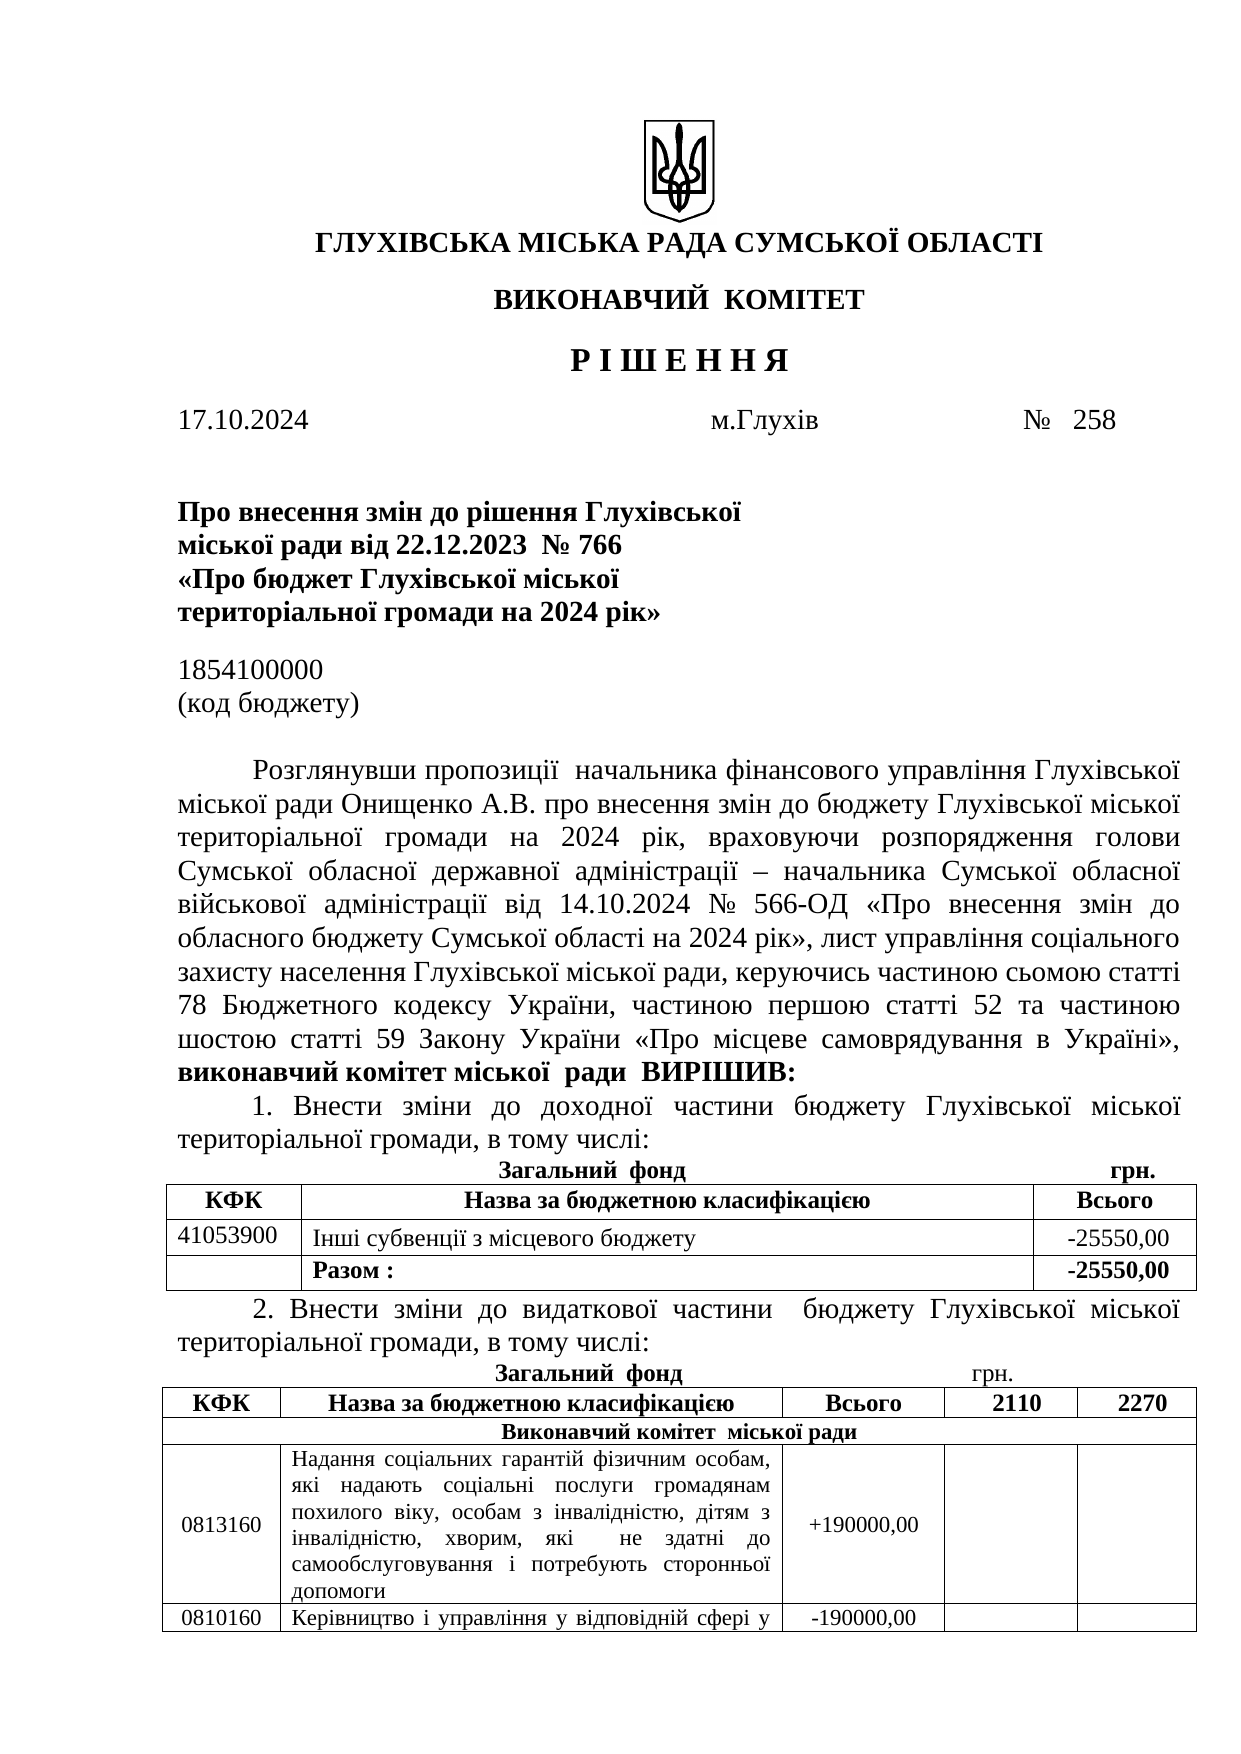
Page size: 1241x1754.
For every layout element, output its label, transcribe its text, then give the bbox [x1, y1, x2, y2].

table_header 2270 [1078, 1388, 1196, 1417]
table_cell Інші субвенції з місцевого бюджету [302, 1220, 1033, 1254]
table_header КФК [163, 1388, 280, 1417]
text 2. Внести зміни до видаткової частини бюджету Глухівської міської територіальної громади, в тому числі: [177, 1291, 1181, 1358]
table_cell Виконавчий комітет міської ради [163, 1418, 1196, 1444]
table_cell [1078, 1445, 1196, 1603]
subtitle Р І Ш Е Н Н Я [177, 340, 1181, 378]
table_cell +190000,00 [783, 1445, 944, 1603]
text Загальний фонд грн. [177, 1155, 1181, 1184]
table_cell 41053900 [167, 1220, 301, 1254]
text «Про бюджет Глухівської міської [177, 561, 1181, 594]
table_cell -190000,00 [783, 1604, 944, 1631]
subtitle ВИКОНАВЧИЙ КОМІТЕТ [177, 282, 1181, 316]
subtitle ГЛУХІВСЬКА МІСЬКА РАДА СУМСЬКОЇ ОБЛАСТІ [177, 225, 1181, 258]
table_cell [945, 1445, 1077, 1603]
table_cell -25550,00 [1034, 1256, 1196, 1290]
text 1. Внести зміни до доходної частини бюджету Глухівської міської територіальної громади, в тому числі: [177, 1088, 1181, 1155]
table_header Всього [783, 1388, 944, 1417]
text Розглянувши пропозиції начальника фінансового управління Глухівської міської ради Онищенко А.В. про внесення змін до бюджету Глухівської міської територіальної громади на 2024 рік, враховуючи розпорядження голови Сумської обласної державної адміністрації – начальника Сумської обласної військової адміністрації від 14.10.2024 № 566-ОД «Про внесення змін до обласного бюджету Сумської області на 2024 рік», лист управління соціального захисту населення Глухівської міської ради, керуючись частиною сьомою статті 78 Бюджетного кодексу України, частиною першою статті 52 та частиною шостою статті 59 Закону України «Про місцеве самоврядування в Україні», виконавчий комітет міської ради ВИРІШИВ: [177, 752, 1181, 1088]
table_cell 0810160 [163, 1604, 280, 1631]
table_cell [945, 1604, 1077, 1631]
table_cell Разом : [302, 1256, 1033, 1290]
text міської ради від 22.12.2023 № 766 [177, 527, 1181, 561]
table_cell [1078, 1604, 1196, 1631]
text Загальний фонд грн. [327, 1358, 1181, 1387]
text (код бюджету) [177, 685, 1181, 719]
subtitle 17.10.2024 м.Глухів № 258 [177, 402, 1175, 436]
text 1854100000 [177, 652, 1181, 685]
table_cell [167, 1256, 301, 1290]
text територіальної громади на 2024 рік» [177, 594, 1181, 628]
picture [641, 118, 717, 225]
table_cell 0813160 [163, 1445, 280, 1603]
table_header Назва за бюджетною класифікацією [281, 1388, 782, 1417]
table_cell Надання соціальних гарантій фізичним особам, які надають соціальні послуги громадянам похилого віку, особам з інвалідністю, дітям з інвалідністю, хворим, які не здатні до самообслуговування і потребують сторонньої допомоги [281, 1445, 782, 1603]
table_cell -25550,00 [1034, 1220, 1196, 1254]
table_header КФК [167, 1185, 301, 1219]
table_header 2110 [945, 1388, 1077, 1417]
table_header Всього [1034, 1185, 1196, 1219]
text Про внесення змін до рішення Глухівської [177, 494, 1181, 527]
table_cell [281, 1604, 782, 1631]
table_header Назва за бюджетною класифікацією [302, 1185, 1033, 1219]
